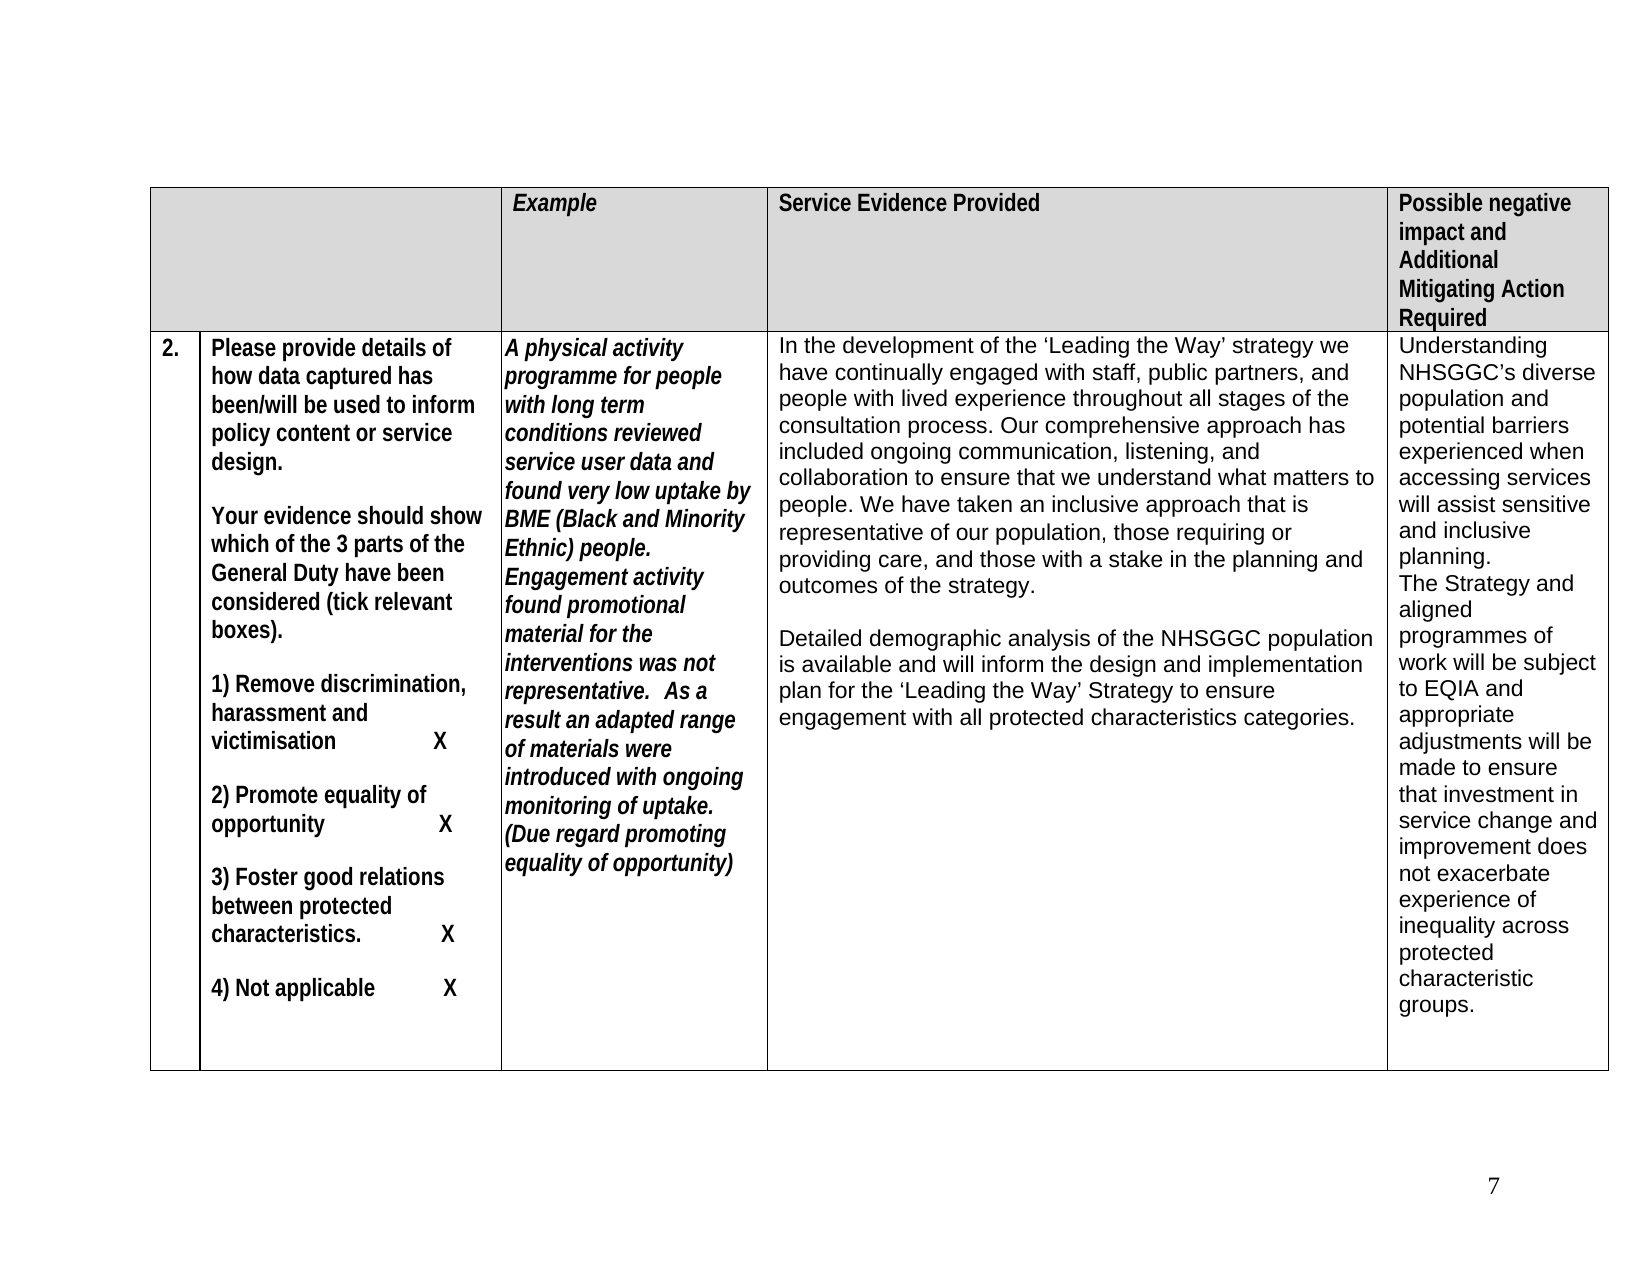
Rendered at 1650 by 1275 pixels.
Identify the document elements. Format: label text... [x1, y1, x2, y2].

table_cell In the development of the ‘Leading the Way’ strategy we have continually engaged with staff, public partners, and people with lived experience throughout all stages of the consultation process. Our comprehensive approach has included ongoing communication, listening, and collaboration to ensure that we understand what matters to people. We have taken an inclusive approach that is representative of our population, those requiring or providing care, and those with a stake in the planning and outcomes of the strategy. Detailed demographic analysis of the NHSGGC population is available and will inform the design and implementation plan for the ‘Leading the Way’ Strategy to ensure engagement with all protected characteristics categories. [768, 332, 1387, 1070]
table_cell Please provide details of how data captured has been/will be used to inform policy content or service design. Your evidence should show which of the 3 parts of the General Duty have been considered (tick relevant boxes). 1) Remove discrimination, harassment and victimisation X 2) Promote equality of opportunity X 3) Foster good relations between protected characteristics. X 4) Not applicable X [201, 332, 501, 1070]
table_cell Understanding NHSGGC’s diverse population and potential barriers experienced when accessing services will assist sensitive and inclusive planning. The Strategy and aligned programmes of work will be subject to EQIA and appropriate adjustments will be made to ensure that investment in service change and improvement does not exacerbate experience of inequality across protected characteristic groups. [1388, 332, 1608, 1070]
table_cell 2. [151, 332, 199, 1070]
table_cell A physical activity programme for people with long term conditions reviewed service user data and found very low uptake by BME (Black and Minority Ethnic) people. Engagement activity found promotional material for the interventions was not representative. As a result an adapted range of materials were introduced with ongoing monitoring of uptake. (Due regard promoting equality of opportunity) [502, 332, 767, 1070]
table_cell [151, 188, 501, 331]
table_cell Possible negative impact and Additional Mitigating Action Required [1388, 188, 1608, 331]
table_cell Service Evidence Provided [768, 188, 1387, 331]
table_cell Example [502, 188, 767, 331]
